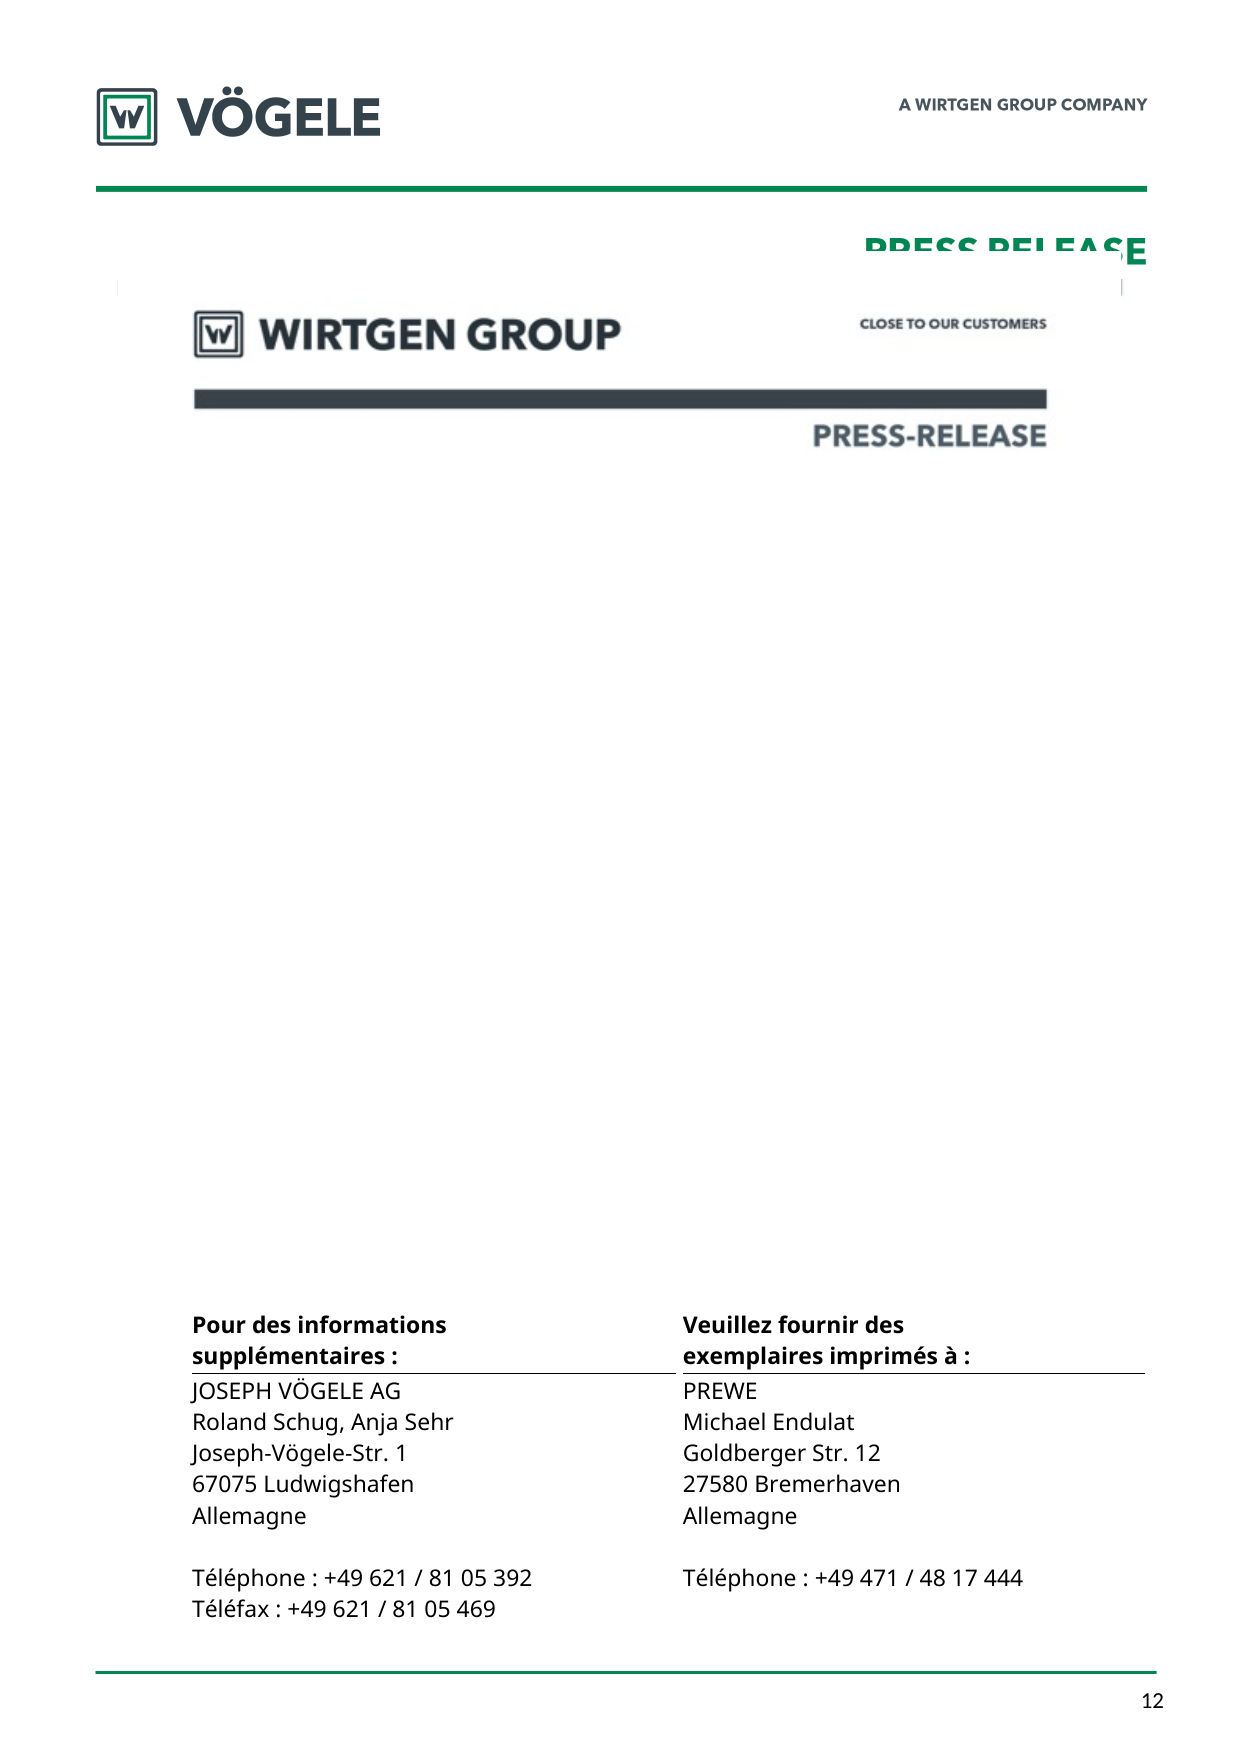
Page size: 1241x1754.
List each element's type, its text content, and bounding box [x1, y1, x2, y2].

table_header Pour des informations supplémentaires : JOSEPH VÖGELE AG Roland Schug, Anja Sehr Joseph-Vögele-Str. 1 67075 Ludwigshafen Allemagne Téléphone : +49 621 / 81 05 392 Téléfax : +49 621 / 81 05 469 E-mail : presse@voegele.info www.voegele.info [192, 1374, 676, 1636]
table_header Veuillez fournir des exemplaires imprimés à : PREWE Michael Endulat Goldberger Str. 12 27580 Bremerhaven Allemagne Téléphone : +49 471 / 48 17 444 E-mail : michael.endulat@prewe.com [689, 1309, 1152, 1636]
table_header Pour des informations supplémentaires : JOSEPH VÖGELE AG Roland Schug, Anja Sehr Joseph-Vögele-Str. 1 67075 Ludwigshafen Allemagne Téléphone : +49 621 / 81 05 392 Téléfax : +49 621 / 81 05 469 E-mail : presse@voegele.info www.voegele.info [192, 1309, 676, 1373]
picture [76, 73, 1174, 1309]
picture [67, 1662, 1196, 1678]
